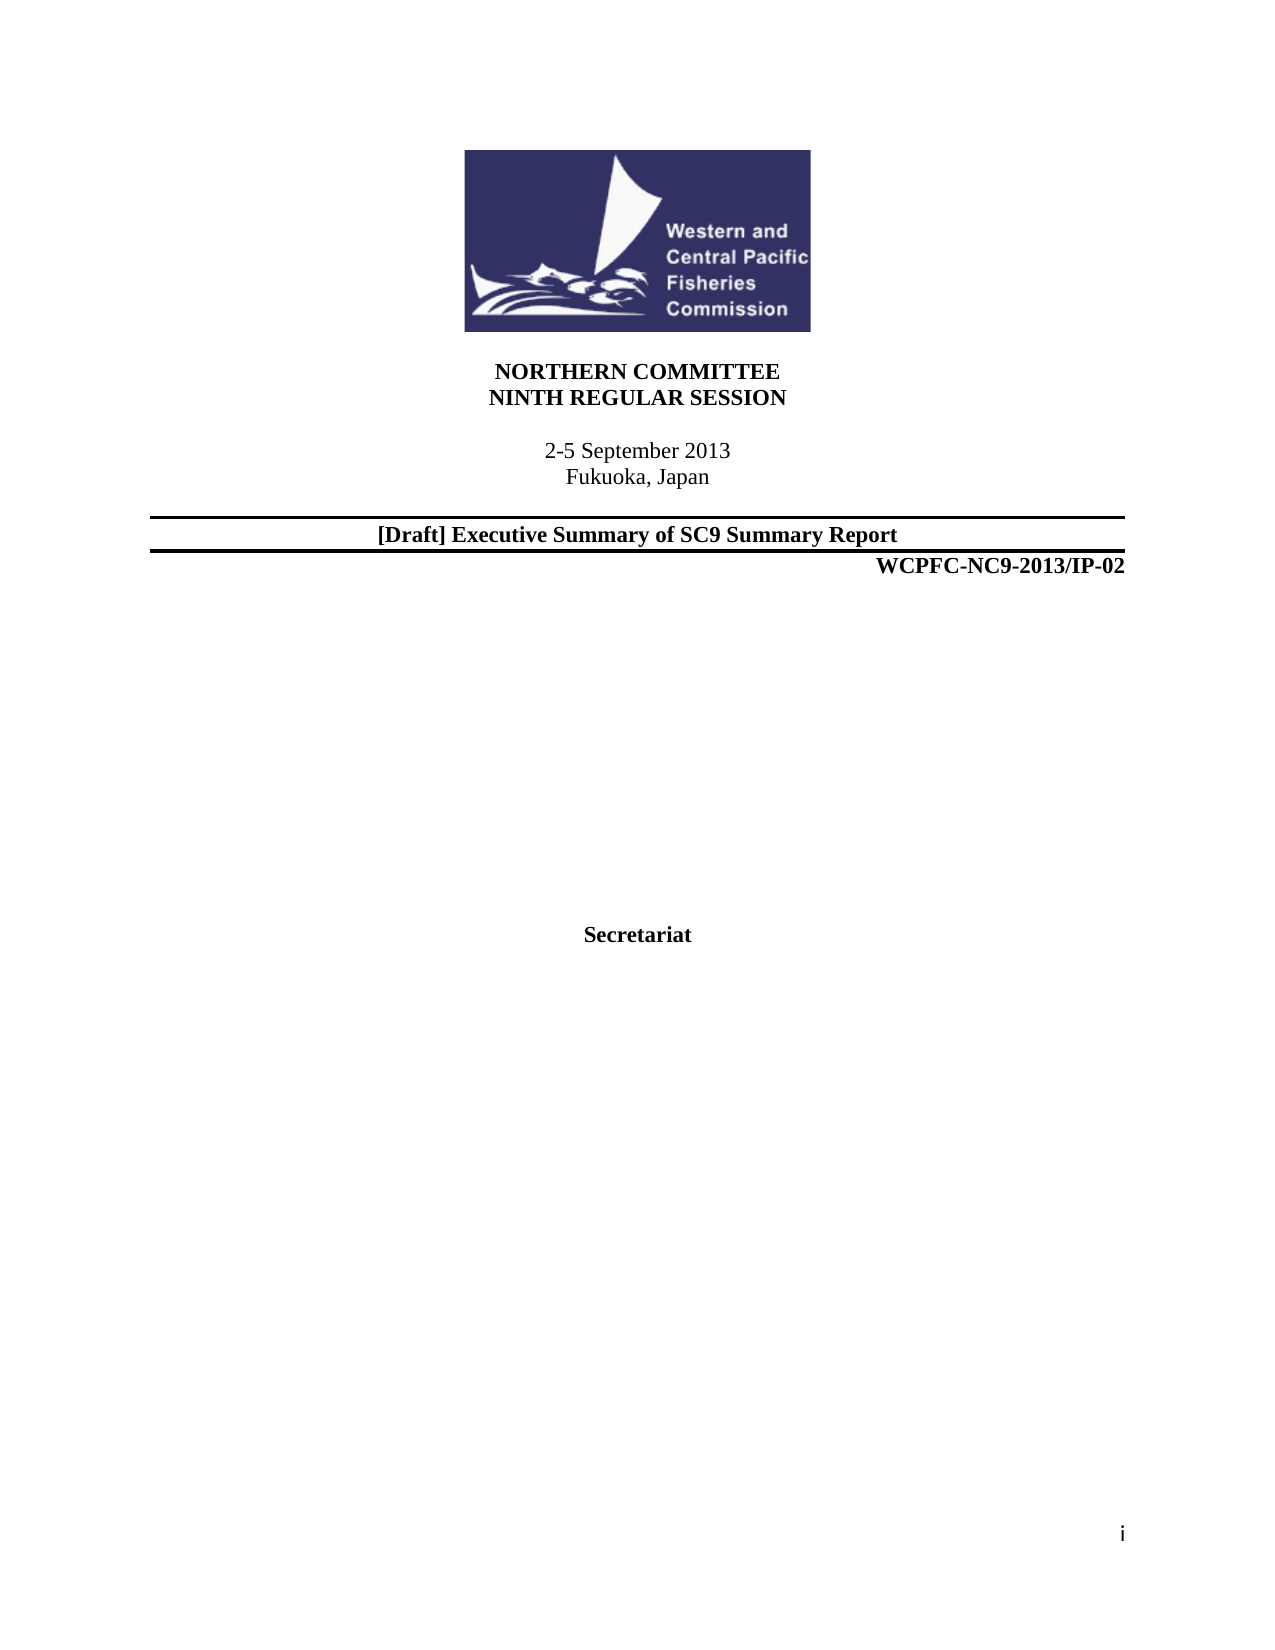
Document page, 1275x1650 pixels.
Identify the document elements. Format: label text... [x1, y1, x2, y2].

text WCPFC-NC9-2013/IP-02 [150, 553, 1125, 579]
text Secretariat [150, 922, 1125, 948]
picture [464, 150, 811, 332]
text NORTHERN COMMITTEE [150, 358, 1125, 384]
text [Draft] Executive Summary of SC9 Summary Report [150, 519, 1125, 549]
text NINTH REGULAR SESSION [150, 384, 1125, 410]
text Fukuoka, Japan [150, 463, 1125, 489]
text 2-5 September 2013 [150, 437, 1125, 463]
